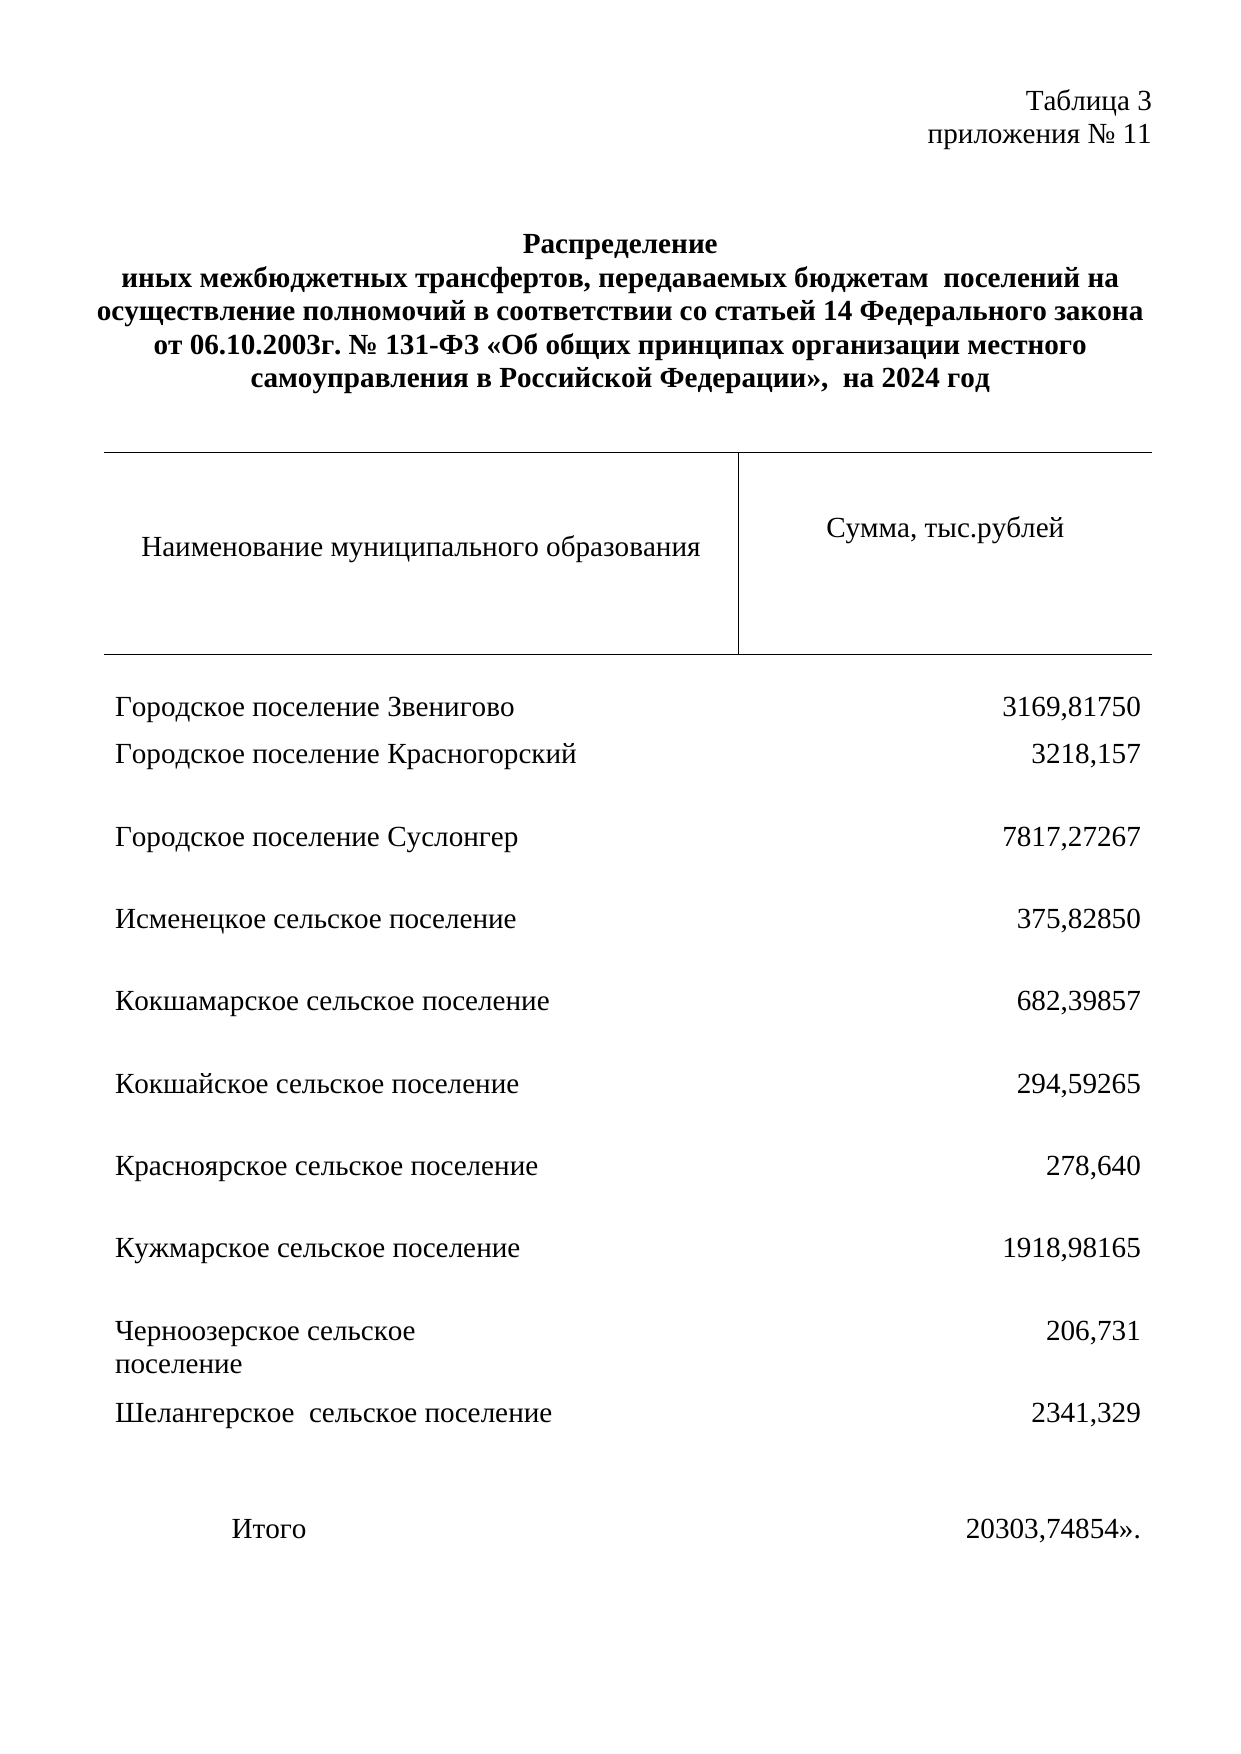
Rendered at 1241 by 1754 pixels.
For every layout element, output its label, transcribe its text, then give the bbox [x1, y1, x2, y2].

table_cell 682,39857 [738, 984, 1152, 1066]
table_cell Кокшайское сельское поселение [104, 1066, 738, 1148]
table_cell 294,59265 [738, 1066, 1152, 1148]
table_cell Городское поселение Красногорский [104, 737, 738, 819]
table_cell Шелангерское сельское поселение [104, 1395, 738, 1477]
table_cell Городское поселение Суслонгер [104, 819, 738, 901]
table_cell Итого [104, 1477, 738, 1559]
table_cell Красноярское сельское поселение [104, 1148, 738, 1230]
table_cell Кужмарское сельское поселение [104, 1230, 738, 1313]
table_cell 3218,157 [738, 737, 1152, 819]
table_cell 2341,329 [738, 1395, 1152, 1477]
table_cell 278,640 [738, 1148, 1152, 1230]
table_cell 1918,98165 [738, 1230, 1152, 1313]
text Таблица 3 [89, 83, 1152, 116]
table_cell Кокшамарское сельское поселение [104, 984, 738, 1066]
table_header Наименование муниципального образования [104, 453, 738, 654]
table_cell 3169,81750 [738, 655, 1152, 737]
table_cell 20303,74854». [738, 1477, 1152, 1559]
table_cell Исменецкое сельское поселение [104, 901, 738, 983]
table_cell 7817,27267 [738, 819, 1152, 901]
text иных межбюджетных трансфертов, передаваемых бюджетам поселений на осуществление полномочий в соответствии со статьей 14 Федерального закона от 06.10.2003г. № 131-ФЗ «Об общих принципах организации местного самоуправления в Российской Федерации», на 2024 год [89, 260, 1152, 394]
table_cell 206,731 [738, 1313, 1152, 1395]
text приложения № 11 [89, 116, 1152, 150]
table_cell Черноозерское сельское поселение [104, 1313, 738, 1395]
table_cell 375,82850 [738, 901, 1152, 983]
table_header Сумма, тыс.рублей [739, 453, 1152, 654]
table_cell Городское поселение Звенигово [104, 655, 738, 737]
text Распределение [89, 226, 1152, 260]
